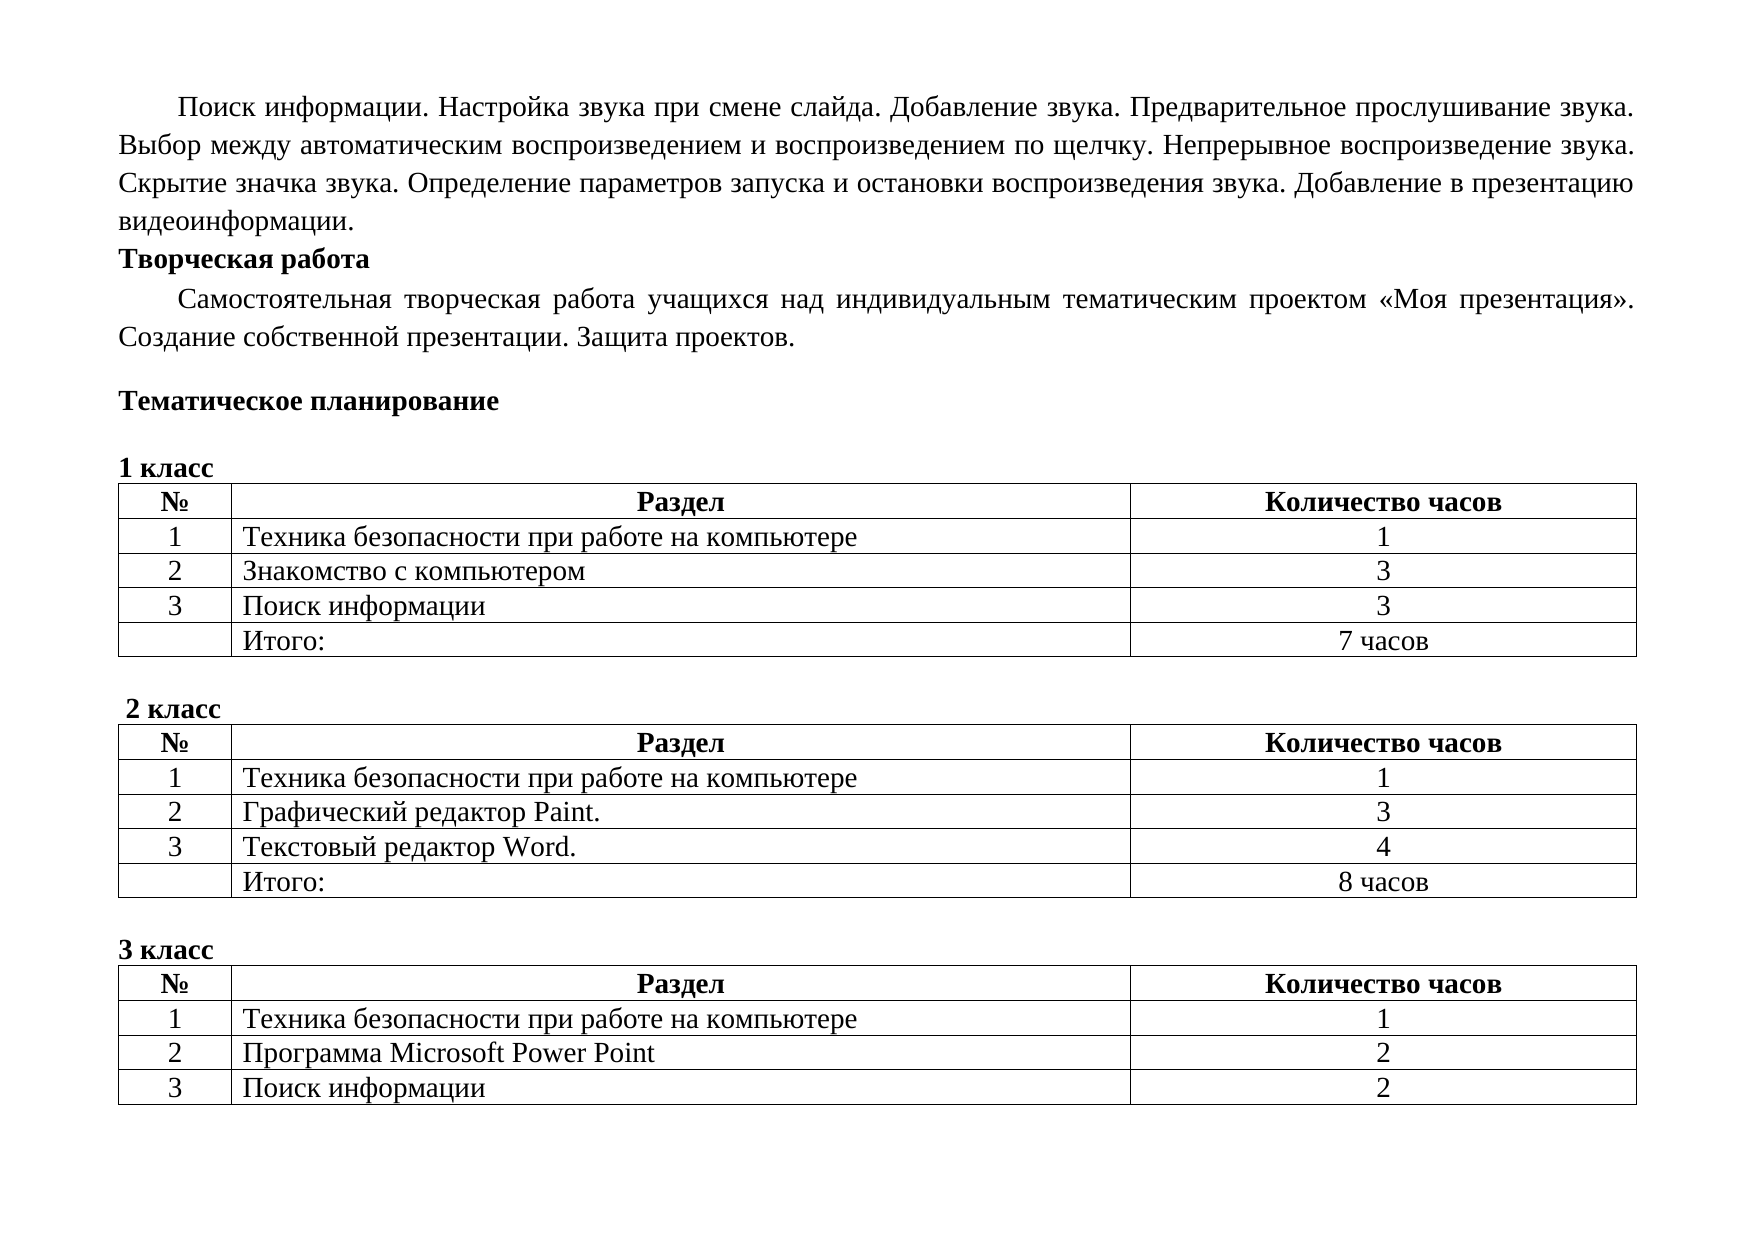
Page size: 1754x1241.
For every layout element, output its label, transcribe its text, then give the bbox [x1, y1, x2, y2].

table_cell Техника безопасности при работе на компьютере [232, 519, 1130, 552]
table_cell 1 [1131, 1001, 1636, 1034]
table_header № [119, 484, 231, 518]
table_header № [119, 966, 231, 1000]
table_cell 2 [119, 554, 231, 587]
table_cell 3 [1131, 588, 1636, 622]
table_header Количество часов [1131, 484, 1636, 518]
text 3 класс [118, 932, 1636, 965]
table_header № [119, 725, 231, 759]
text Поиск информации. Настройка звука при смене слайда. Добавление звука. Предварительное прослушивание звука. Выбор между автоматическим воспроизведением и воспроизведением по щелчку. Непрерывное воспроизведение звука. Скрытие значка звука. Определение параметров запуска и остановки воспроизведения звука. Добавление в презентацию видеоинформации. [118, 89, 1636, 237]
table_cell [119, 623, 231, 656]
table_cell Итого: [232, 623, 1130, 656]
table_cell 8 часов [1131, 864, 1636, 897]
table_cell 2 [119, 1036, 231, 1069]
table_cell 1 [119, 519, 231, 552]
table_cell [232, 1001, 1130, 1034]
table_cell [119, 864, 231, 897]
table_header Количество часов [1131, 966, 1636, 1000]
table_cell 3 [1131, 795, 1636, 828]
text 2 класс [118, 691, 1636, 724]
table_cell Текстовый редактор Word. [232, 829, 1130, 863]
table_cell 3 [119, 829, 231, 863]
text Тематическое планирование [118, 383, 1636, 416]
table_cell 1 [119, 760, 231, 793]
table_cell 1 [119, 1001, 231, 1034]
table_cell Знакомство с компьютером [232, 554, 1130, 587]
table_cell 2 [119, 795, 231, 828]
table_cell 7 часов [1131, 623, 1636, 656]
table_header Раздел [232, 484, 1130, 518]
table_header Раздел [232, 725, 1130, 759]
table_cell Итого: [232, 864, 1130, 897]
table_header Количество часов [1131, 725, 1636, 759]
table_cell Техника безопасности при работе на компьютере [232, 760, 1130, 793]
table_header Раздел [232, 966, 1130, 1000]
table_cell 2 [1131, 1036, 1636, 1069]
table_cell 1 [1131, 519, 1636, 552]
table_cell 1 [1131, 760, 1636, 793]
table_cell 4 [1131, 829, 1636, 863]
text Творческая работа [118, 242, 1636, 275]
table_cell Поиск информации [232, 1070, 1130, 1104]
table_cell 3 [119, 1070, 231, 1104]
table_cell 2 [1131, 1070, 1636, 1104]
text 1 класс [118, 450, 1636, 483]
table_cell Поиск информации [232, 588, 1130, 622]
text Самостоятельная творческая работа учащихся над индивидуальным тематическим проектом «Моя презентация». Создание собственной презентации. Защита проектов. [118, 281, 1636, 353]
table_cell Графический редактор Paint. [232, 795, 1130, 828]
table_cell 3 [119, 588, 231, 622]
table_cell 3 [1131, 554, 1636, 587]
table_cell Программа Microsoft Power Point [232, 1036, 1130, 1069]
